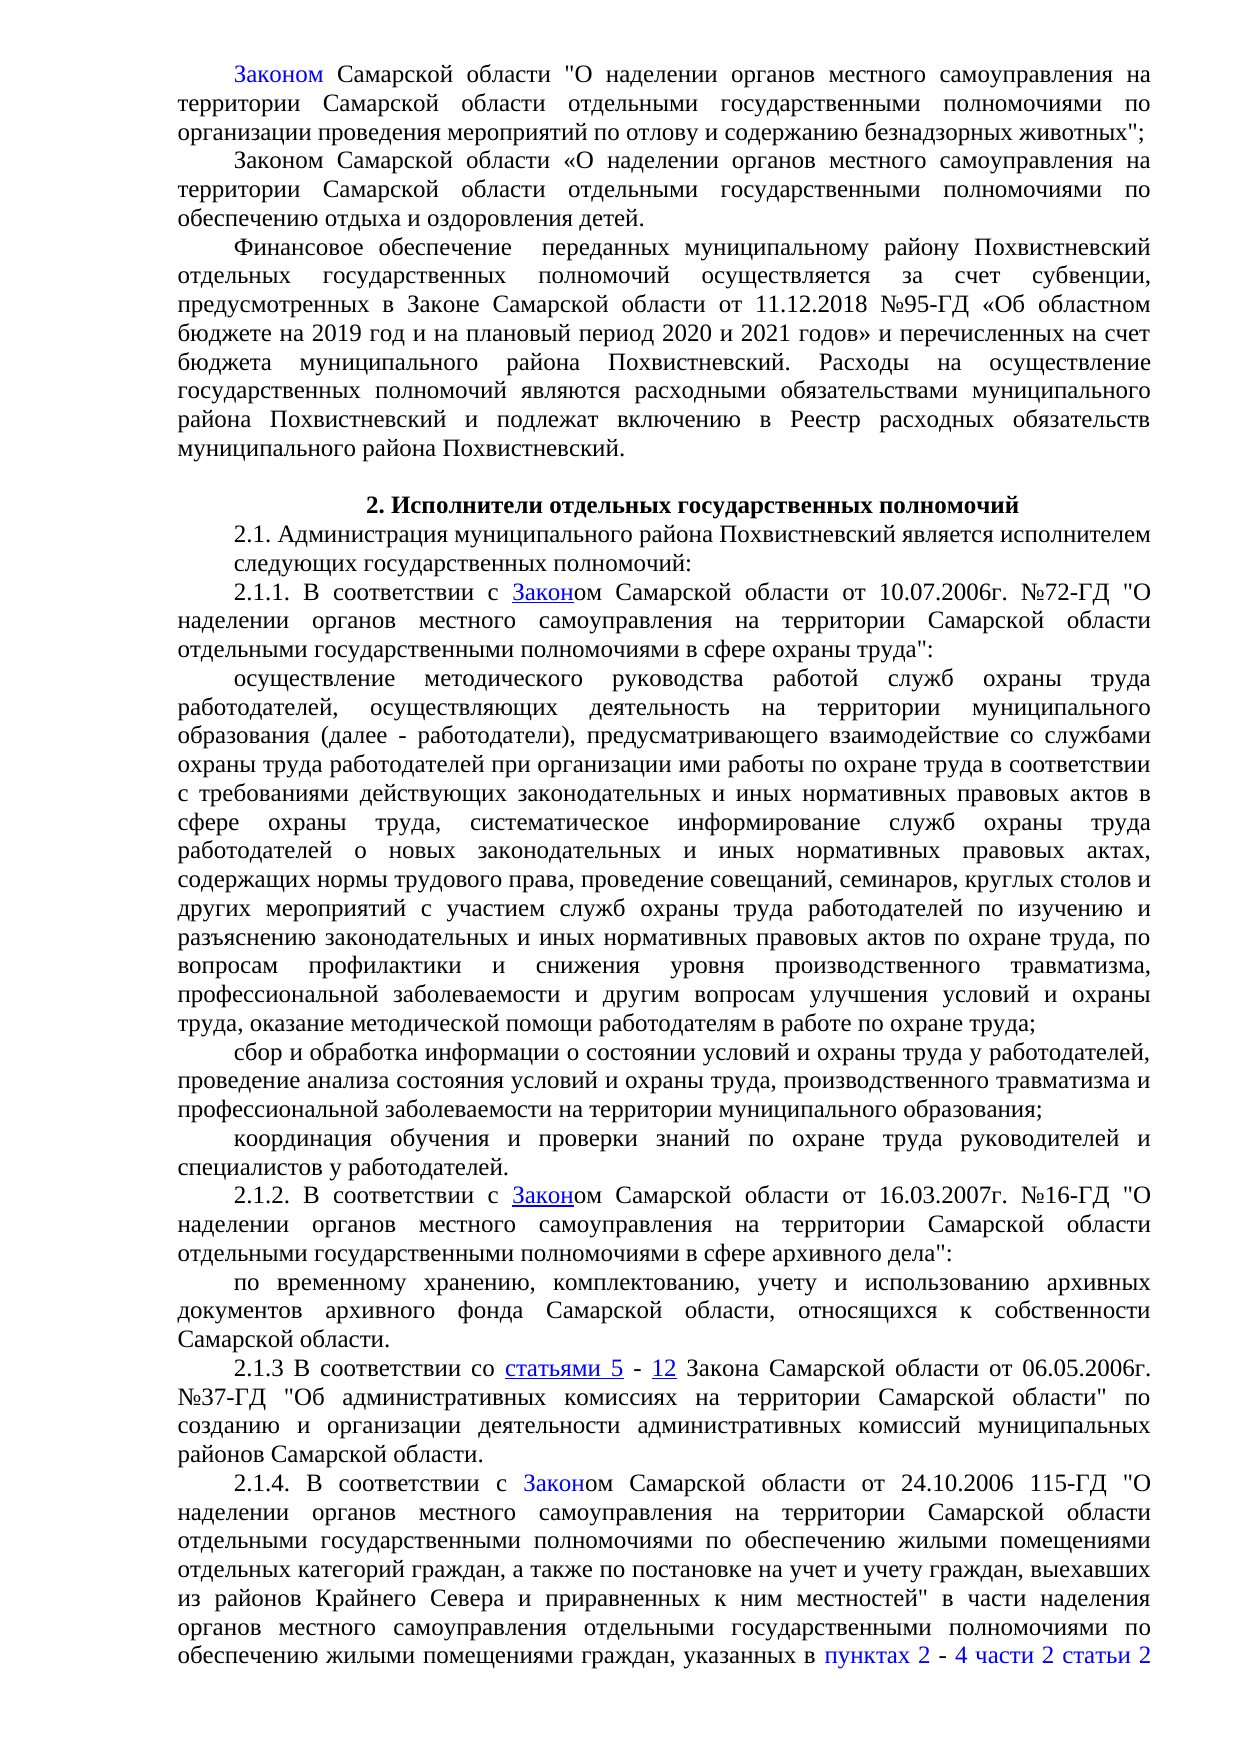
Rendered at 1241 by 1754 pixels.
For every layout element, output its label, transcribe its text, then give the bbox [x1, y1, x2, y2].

text 2.1.2. В соответствии с Законом Самарской области от 16.03.2007г. №16-ГД "О наделении органов местного самоуправления на территории Самарской области отдельными государственными полномочиями в сфере архивного дела": [177, 1180, 1152, 1267]
text 2.1.3 В соответствии со статьями 5 - 12 Закона Самарской области от 06.05.2006г. №37-ГД "Об административных комиссиях на территории Самарской области" по созданию и организации деятельности административных комиссий муниципальных районов Самарской области. [177, 1353, 1152, 1468]
text осуществление методического руководства работой служб охраны труда работодателей, осуществляющих деятельность на территории муниципального образования (далее - работодатели), предусматривающего взаимодействие со службами охраны труда работодателей при организации ими работы по охране труда в соответствии с требованиями действующих законодательных и иных нормативных правовых актов в сфере охраны труда, систематическое информирование служб охраны труда работодателей о новых законодательных и иных нормативных правовых актах, содержащих нормы трудового права, проведение совещаний, семинаров, круглых столов и других мероприятий с участием служб охраны труда работодателей по изучению и разъяснению законодательных и иных нормативных правовых актов по охране труда, по вопросам профилактики и снижения уровня производственного травматизма, профессиональной заболеваемости и другим вопросам улучшения условий и охраны труда, оказание методической помощи работодателям в работе по охране труда; [177, 663, 1152, 1037]
text сбор и обработка информации о состоянии условий и охраны труда у работодателей, проведение анализа состояния условий и охраны труда, производственного травматизма и профессиональной заболеваемости на территории муниципального образования; [177, 1037, 1152, 1123]
text 2.1.1. В соответствии с Законом Самарской области от 10.07.2006г. №72-ГД "О наделении органов местного самоуправления на территории Самарской области отдельными государственными полномочиями в сфере охраны труда": [177, 577, 1152, 663]
text Законом Самарской области «О наделении органов местного самоуправления на территории Самарской области отдельными государственными полномочиями по обеспечению отдыха и оздоровления детей. [177, 145, 1152, 232]
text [177, 1468, 1152, 1669]
text 2. Исполнители отдельных государственных полномочий [233, 490, 1152, 519]
text 2.1. Администрация муниципального района Похвистневский является исполнителем следующих государственных полномочий: [233, 519, 1152, 577]
text Законом Самарской области "О наделении органов местного самоуправления на территории Самарской области отдельными государственными полномочиями по организации проведения мероприятий по отлову и содержанию безнадзорных животных"; [177, 59, 1152, 145]
text Финансовое обеспечение переданных муниципальному району Похвистневский отдельных государственных полномочий осуществляется за счет субвенции, предусмотренных в Законе Самарской области от 11.12.2018 №95-ГД «Об областном бюджете на 2019 год и на плановый период 2020 и 2021 годов» и перечисленных на счет бюджета муниципального района Похвистневский. Расходы на осуществление государственных полномочий являются расходными обязательствами муниципального района Похвистневский и подлежат включению в Реестр расходных обязательств муниципального района Похвистневский. [177, 232, 1152, 462]
text по временному хранению, комплектованию, учету и использованию архивных документов архивного фонда Самарской области, относящихся к собственности Самарской области. [177, 1267, 1152, 1353]
text координация обучения и проверки знаний по охране труда руководителей и специалистов у работодателей. [177, 1123, 1152, 1180]
